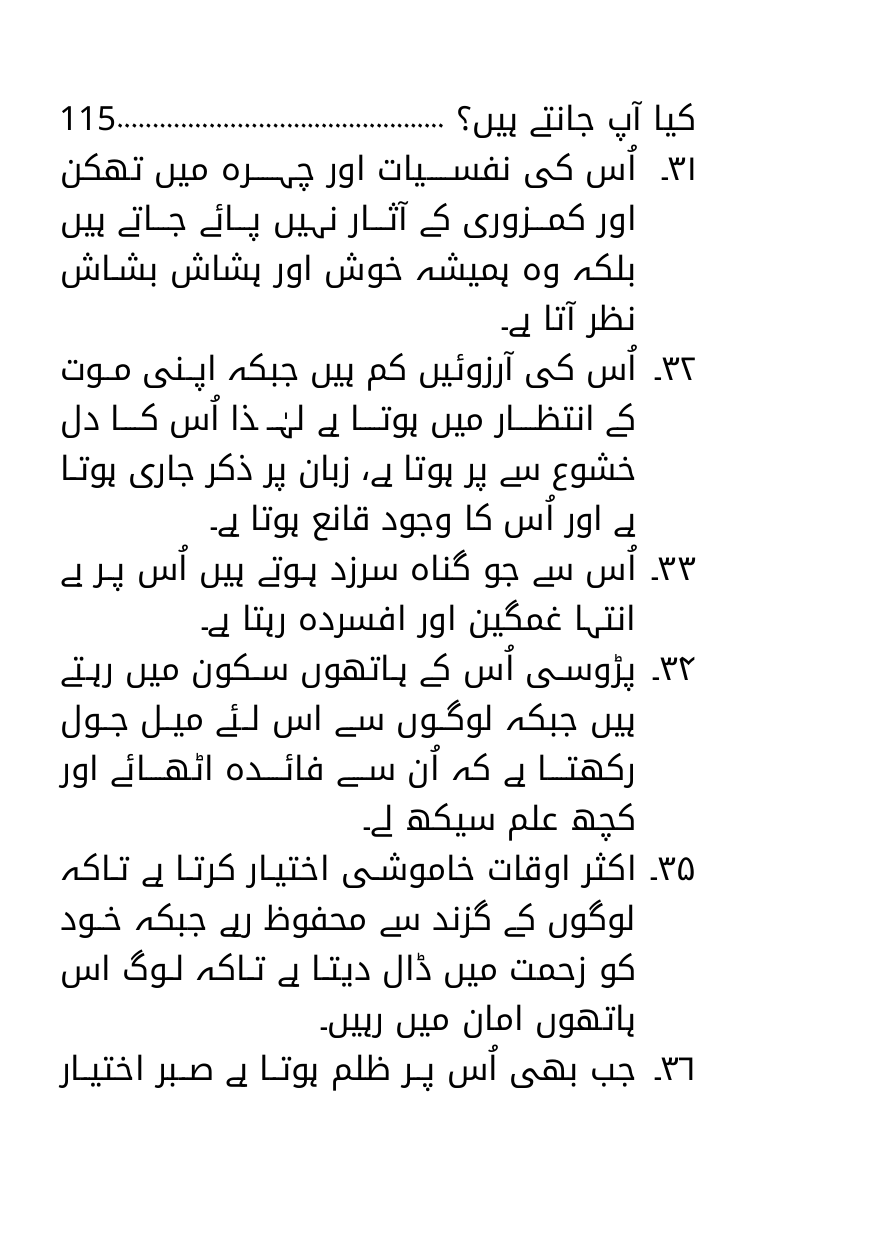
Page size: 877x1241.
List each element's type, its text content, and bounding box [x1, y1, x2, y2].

text ۳۲۔ اُس کی آرزوئیں کم ہیں جبکہ اپنی موت کے انتظار میں ہوتا ہے لہٰذا اُس کا دل خشوع سے پر ہوتا ہے، زبان پر ذکر جاری ہوتا ہے اور اُس کا وجود قانع ہوتا ہے۔ [60, 340, 697, 540]
text ۳۴۔ پڑوسی اُس کے ہاتھوں سکون میں رہتے ہیں جبکہ لوگوں سے اس لئے میل جول رکھتا ہے کہ اُن سے فائدہ اٹھائے اور کچھ علم سیکھ لے۔ [60, 640, 697, 840]
text ۳۳۔ اُس سے جو گناہ سرزد ہوتے ہیں اُس پر بے انتہا غمگین اور افسردہ رہتا ہے۔ [60, 540, 697, 640]
text ۳۵۔ اکثر اوقات خاموشی اختیار کرتا ہے تاکہ لوگوں کے گزند سے محفوظ رہے جبکہ خود کو زحمت میں ڈال دیتا ہے تاکہ لوگ اس ہاتھوں امان میں رہیں۔ [60, 840, 697, 1040]
text ۳۱۔ اُس کی نفسیات اور چہرہ میں تھکن اور کمزوری کے آثار نہیں پائے جاتے ہیں بلکہ وہ ہمیشہ خوش اور ہشاش بشاش نظر آتا ہے۔ [60, 140, 697, 340]
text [60, 1040, 697, 1090]
